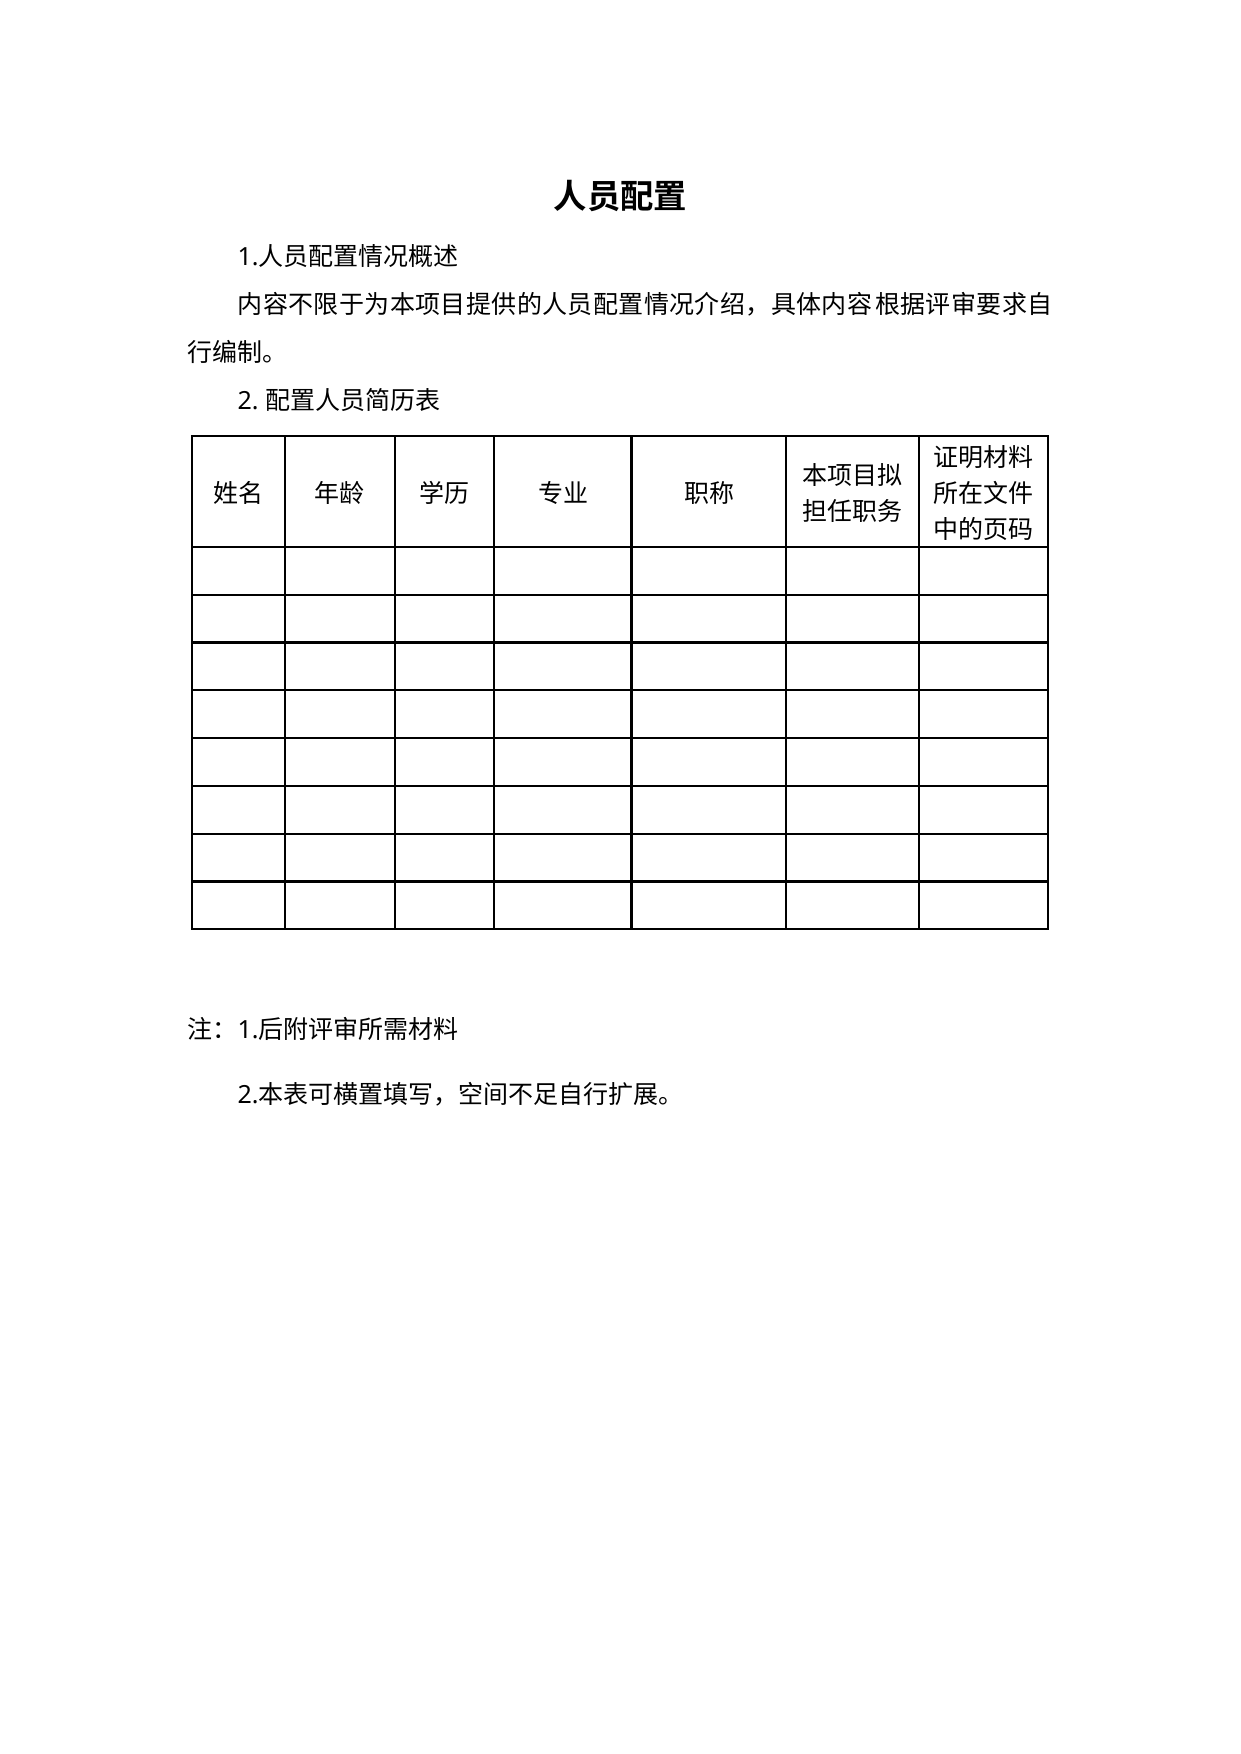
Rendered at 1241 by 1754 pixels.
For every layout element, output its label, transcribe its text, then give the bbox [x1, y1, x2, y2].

table_cell [920, 644, 1047, 689]
table_cell [633, 739, 785, 785]
table_cell [633, 883, 785, 928]
table_cell [193, 596, 284, 641]
table_cell [286, 883, 394, 928]
table_cell [396, 883, 493, 928]
table_cell [633, 835, 785, 880]
table_cell [286, 596, 394, 641]
table_cell [495, 691, 630, 737]
table_cell [787, 787, 918, 833]
text 2.本表可横置填写，空间不足自行扩展。 [187, 1060, 1053, 1125]
table_cell [787, 691, 918, 737]
table_header 学历 [396, 437, 493, 546]
table_cell [193, 644, 284, 689]
table_cell [495, 883, 630, 928]
table_cell [920, 691, 1047, 737]
table_cell [286, 835, 394, 880]
table_cell [495, 548, 630, 593]
table_header 职称 [633, 437, 785, 546]
table_cell [495, 739, 630, 785]
table_cell [193, 835, 284, 880]
table_cell [286, 691, 394, 737]
table_header 姓名 [193, 437, 284, 546]
table_cell [787, 883, 918, 928]
table_header 年龄 [286, 437, 394, 546]
table_cell [396, 596, 493, 641]
table_cell [920, 596, 1047, 641]
text 内容不限于为本项目提供的人员配置情况介绍，具体内容根据评审要求自行编制。 [187, 275, 1053, 371]
table_cell [633, 548, 785, 593]
table_cell [495, 644, 630, 689]
table_cell [495, 787, 630, 833]
table_cell [787, 644, 918, 689]
table_cell [396, 691, 493, 737]
table_cell [787, 835, 918, 880]
table_header 证明材料所在文件中的页码 [920, 437, 1047, 546]
table_cell [787, 596, 918, 641]
table_cell [633, 787, 785, 833]
table_cell [193, 691, 284, 737]
text 1.人员配置情况概述 [187, 227, 1053, 275]
table_cell [495, 835, 630, 880]
table_cell [193, 883, 284, 928]
table_cell [193, 787, 284, 833]
table_cell [286, 739, 394, 785]
table_cell [286, 787, 394, 833]
table_cell [633, 691, 785, 737]
table_cell [920, 787, 1047, 833]
table_cell [920, 835, 1047, 880]
table_cell [633, 596, 785, 641]
table_cell [396, 548, 493, 593]
table_cell [787, 548, 918, 593]
table_cell [286, 644, 394, 689]
table_cell [787, 739, 918, 785]
text 2. 配置人员简历表 [187, 371, 1053, 419]
table_header 专业 [495, 437, 630, 546]
table_cell [396, 835, 493, 880]
table_cell [633, 644, 785, 689]
table_cell [193, 548, 284, 593]
table_cell [396, 787, 493, 833]
table_cell [396, 739, 493, 785]
table_cell [286, 548, 394, 593]
table_cell [193, 739, 284, 785]
table_cell [396, 644, 493, 689]
table_cell [920, 739, 1047, 785]
table_cell [495, 596, 630, 641]
text 注：1.后附评审所需材料 [187, 995, 1053, 1060]
table_cell [920, 883, 1047, 928]
table_header 本项目拟担任职务 [787, 437, 918, 546]
text 人员配置 [187, 162, 1053, 227]
table_cell [920, 548, 1047, 593]
